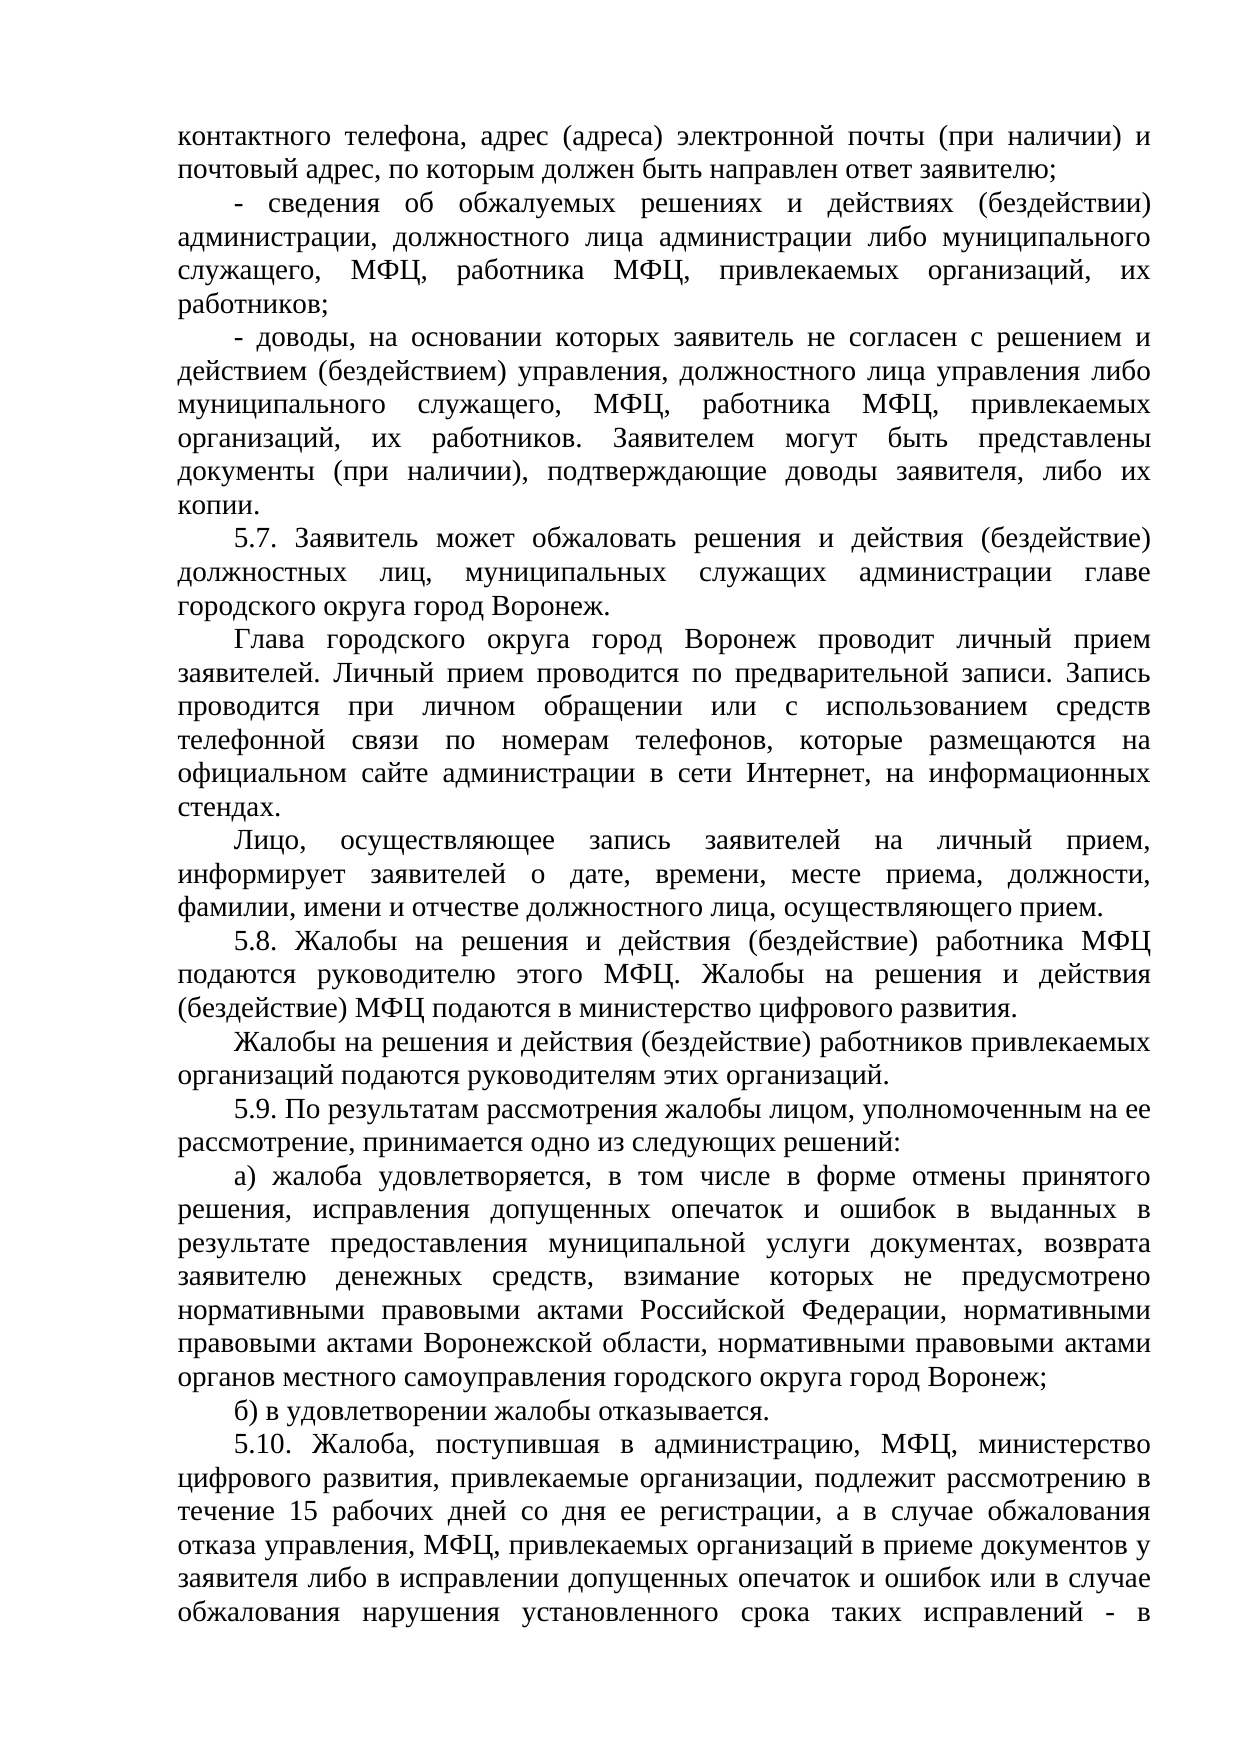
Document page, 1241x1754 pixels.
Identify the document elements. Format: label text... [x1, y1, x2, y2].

text 5.9. По результатам рассмотрения жалобы лицом, уполномоченным на ее рассмотрение, принимается одно из следующих решений: [177, 1091, 1152, 1158]
text - доводы, на основании которых заявитель не согласен с решением и действием (бездействием) управления, должностного лица управления либо муниципального служащего, МФЦ, работника МФЦ, привлекаемых организаций, их работников. Заявителем могут быть представлены документы (при наличии), подтверждающие доводы заявителя, либо их копии. [177, 319, 1152, 521]
text Жалобы на решения и действия (бездействие) работников привлекаемых организаций подаются руководителям этих организаций. [177, 1024, 1152, 1091]
text Лицо, осуществляющее запись заявителей на личный прием, информирует заявителей о дате, времени, месте приема, должности, фамилии, имени и отчестве должностного лица, осуществляющего прием. [177, 822, 1152, 923]
text а) жалоба удовлетворяется, в том числе в форме отмены принятого решения, исправления допущенных опечаток и ошибок в выданных в результате предоставления муниципальной услуги документах, возврата заявителю денежных средств, взимание которых не предусмотрено нормативными правовыми актами Российской Федерации, нормативными правовыми актами Воронежской области, нормативными правовыми актами органов местного самоуправления городского округа город Воронеж; [177, 1158, 1152, 1393]
text 5.7. Заявитель может обжаловать решения и действия (бездействие) должностных лиц, муниципальных служащих администрации главе городского округа город Воронеж. [177, 521, 1152, 621]
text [177, 1426, 1152, 1627]
text - сведения об обжалуемых решениях и действиях (бездействии) администрации, должностного лица администрации либо муниципального служащего, МФЦ, работника МФЦ, привлекаемых организаций, их работников; [177, 185, 1152, 319]
text Глава городского округа город Воронеж проводит личный прием заявителей. Личный прием проводится по предварительной записи. Запись проводится при личном обращении или с использованием средств телефонной связи по номерам телефонов, которые размещаются на официальном сайте администрации в сети Интернет, на информационных стендах. [177, 621, 1152, 822]
text 5.8. Жалобы на решения и действия (бездействие) работника МФЦ подаются руководителю этого МФЦ. Жалобы на решения и действия (бездействие) МФЦ подаются в министерство цифрового развития. [177, 923, 1152, 1024]
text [177, 118, 1152, 185]
text б) в удовлетворении жалобы отказывается. [177, 1393, 1152, 1426]
